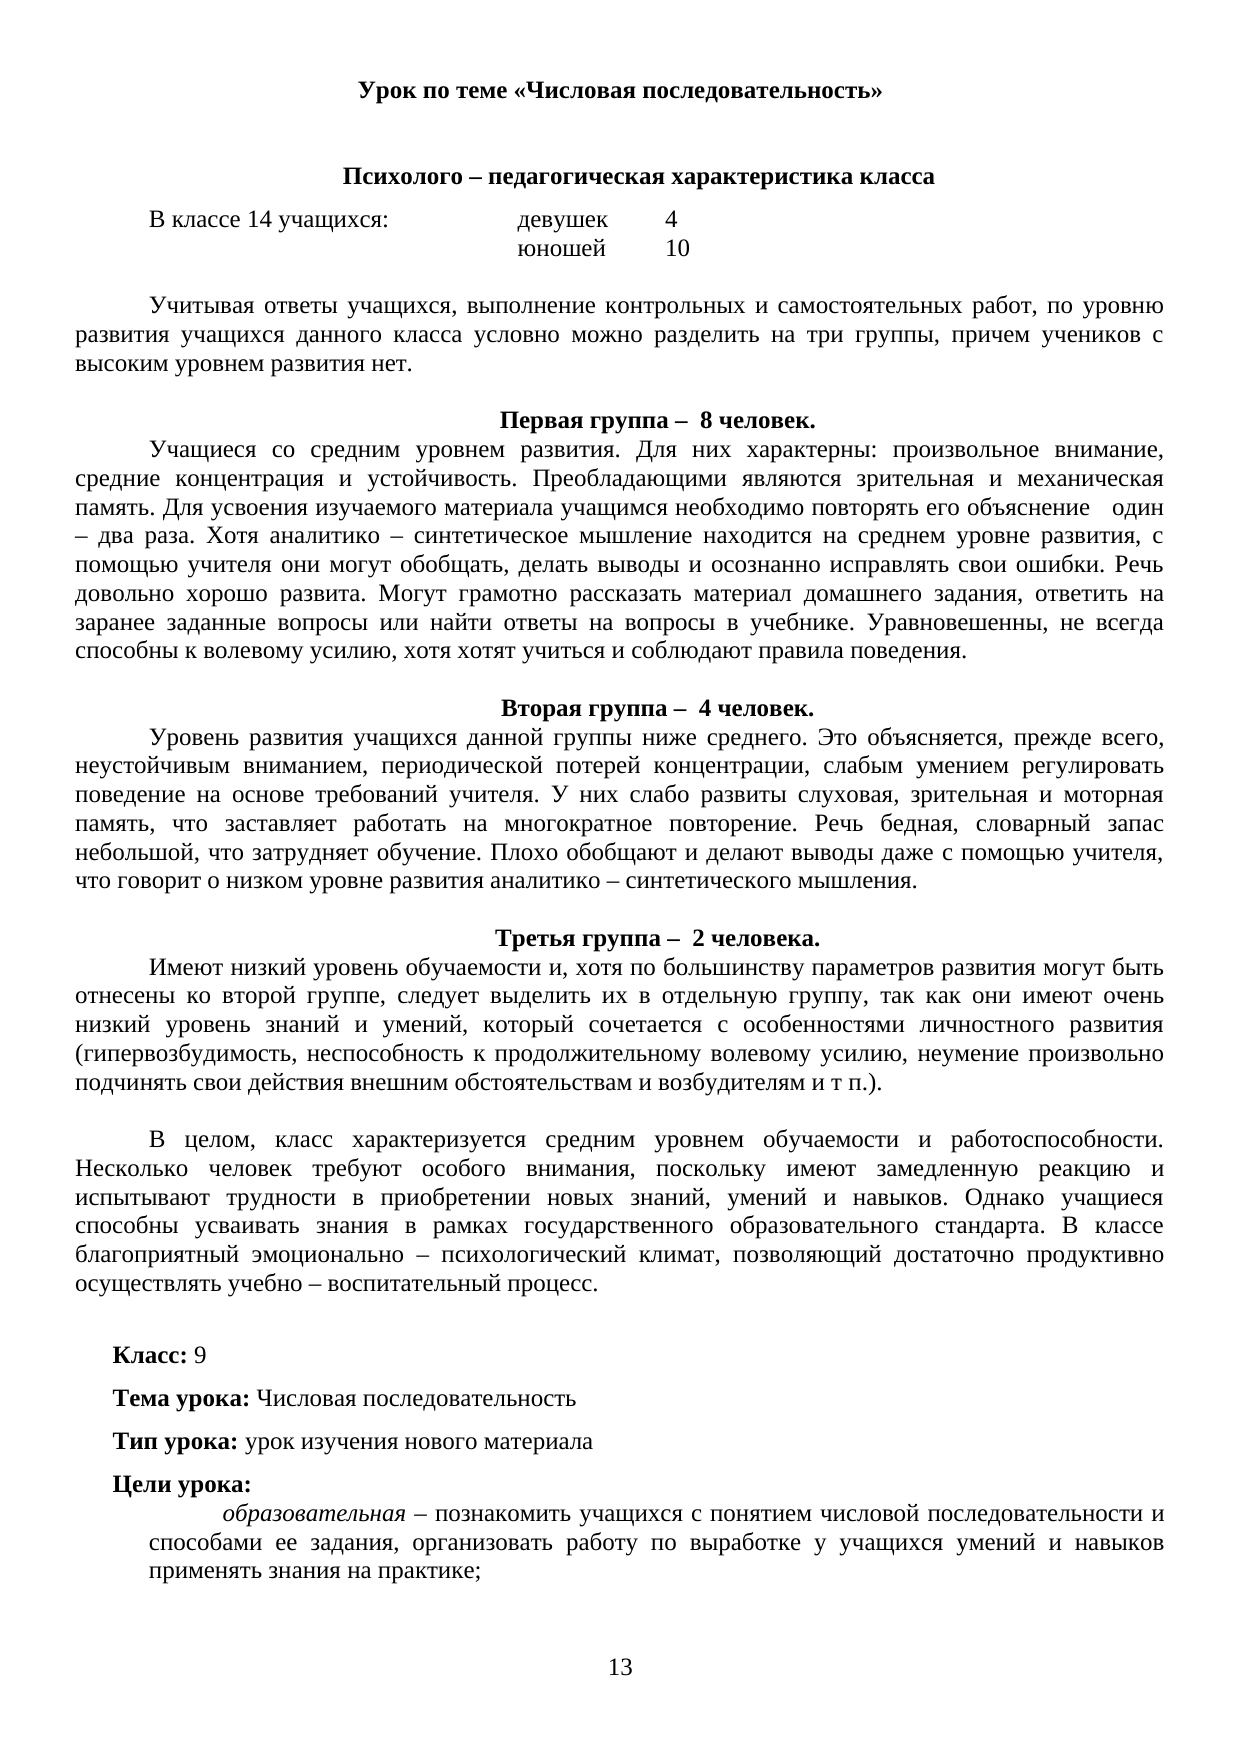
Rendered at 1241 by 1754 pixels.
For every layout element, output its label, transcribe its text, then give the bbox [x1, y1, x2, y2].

text В классе 14 учащихся: девушек 4 [75, 204, 1165, 233]
text Класс: 9 [75, 1340, 1165, 1369]
text Имеют низкий уровень обучаемости и, хотя по большинству параметров развития могут быть отнесены ко второй группе, следует выделить их в отдельную группу, так как они имеют очень низкий уровень знаний и умений, который сочетается с особенностями личностного развития (гипервозбудимость, неспособность к продолжительному волевому усилию, неумение произвольно подчинять свои действия внешним обстоятельствам и возбудителям и т п.). [75, 952, 1165, 1096]
text Цели урока: [75, 1469, 1165, 1498]
text Психолого – педагогическая характеристика класса [75, 161, 1165, 190]
subtitle Вторая группа – 4 человек. [75, 693, 1165, 722]
subtitle Третья группа – 2 человека. [75, 923, 1165, 952]
text Учитывая ответы учащихся, выполнение контрольных и самостоятельных работ, по уровню развития учащихся данного класса условно можно разделить на три группы, причем учеников с высоким уровнем развития нет. [75, 291, 1165, 377]
text Тип урока: урок изучения нового материала [75, 1426, 1165, 1455]
text образовательная – познакомить учащихся с понятием числовой последовательности и способами ее задания, организовать работу по выработке у учащихся умений и навыков применять знания на практике; [149, 1498, 1165, 1584]
subtitle Первая группа – 8 человек. [75, 406, 1165, 434]
text юношей 10 [442, 233, 1165, 262]
text Тема урока: Числовая последовательность [75, 1383, 1165, 1412]
text В целом, класс характеризуется средним уровнем обучаемости и работоспособности. Несколько человек требуют особого внимания, поскольку имеют замедленную реакцию и испытывают трудности в приобретении новых знаний, умений и навыков. Однако учащиеся способны усваивать знания в рамках государственного образовательного стандарта. В классе благоприятный эмоционально – психологический климат, позволяющий достаточно продуктивно осуществлять учебно – воспитательный процесс. [75, 1124, 1165, 1297]
text Урок по теме «Числовая последовательность» [75, 75, 1165, 104]
text Уровень развития учащихся данной группы ниже среднего. Это объясняется, прежде всего, неустойчивым вниманием, периодической потерей концентрации, слабым умением регулировать поведение на основе требований учителя. У них слабо развиты слуховая, зрительная и моторная память, что заставляет работать на многократное повторение. Речь бедная, словарный запас небольшой, что затрудняет обучение. Плохо обобщают и делают выводы даже с помощью учителя, что говорит о низком уровне развития аналитико – синтетического мышления. [75, 722, 1165, 894]
text Учащиеся со средним уровнем развития. Для них характерны: произвольное внимание, средние концентрация и устойчивость. Преобладающими являются зрительная и механическая память. Для усвоения изучаемого материала учащимся необходимо повторять его объяснение один – два раза. Хотя аналитико – синтетическое мышление находится на среднем уровне развития, с помощью учителя они могут обобщать, делать выводы и осознанно исправлять свои ошибки. Речь довольно хорошо развита. Могут грамотно рассказать материал домашнего задания, ответить на заранее заданные вопросы или найти ответы на вопросы в учебнике. Уравновешенны, не всегда способны к волевому усилию, хотя хотят учиться и соблюдают правила поведения. [75, 434, 1165, 664]
